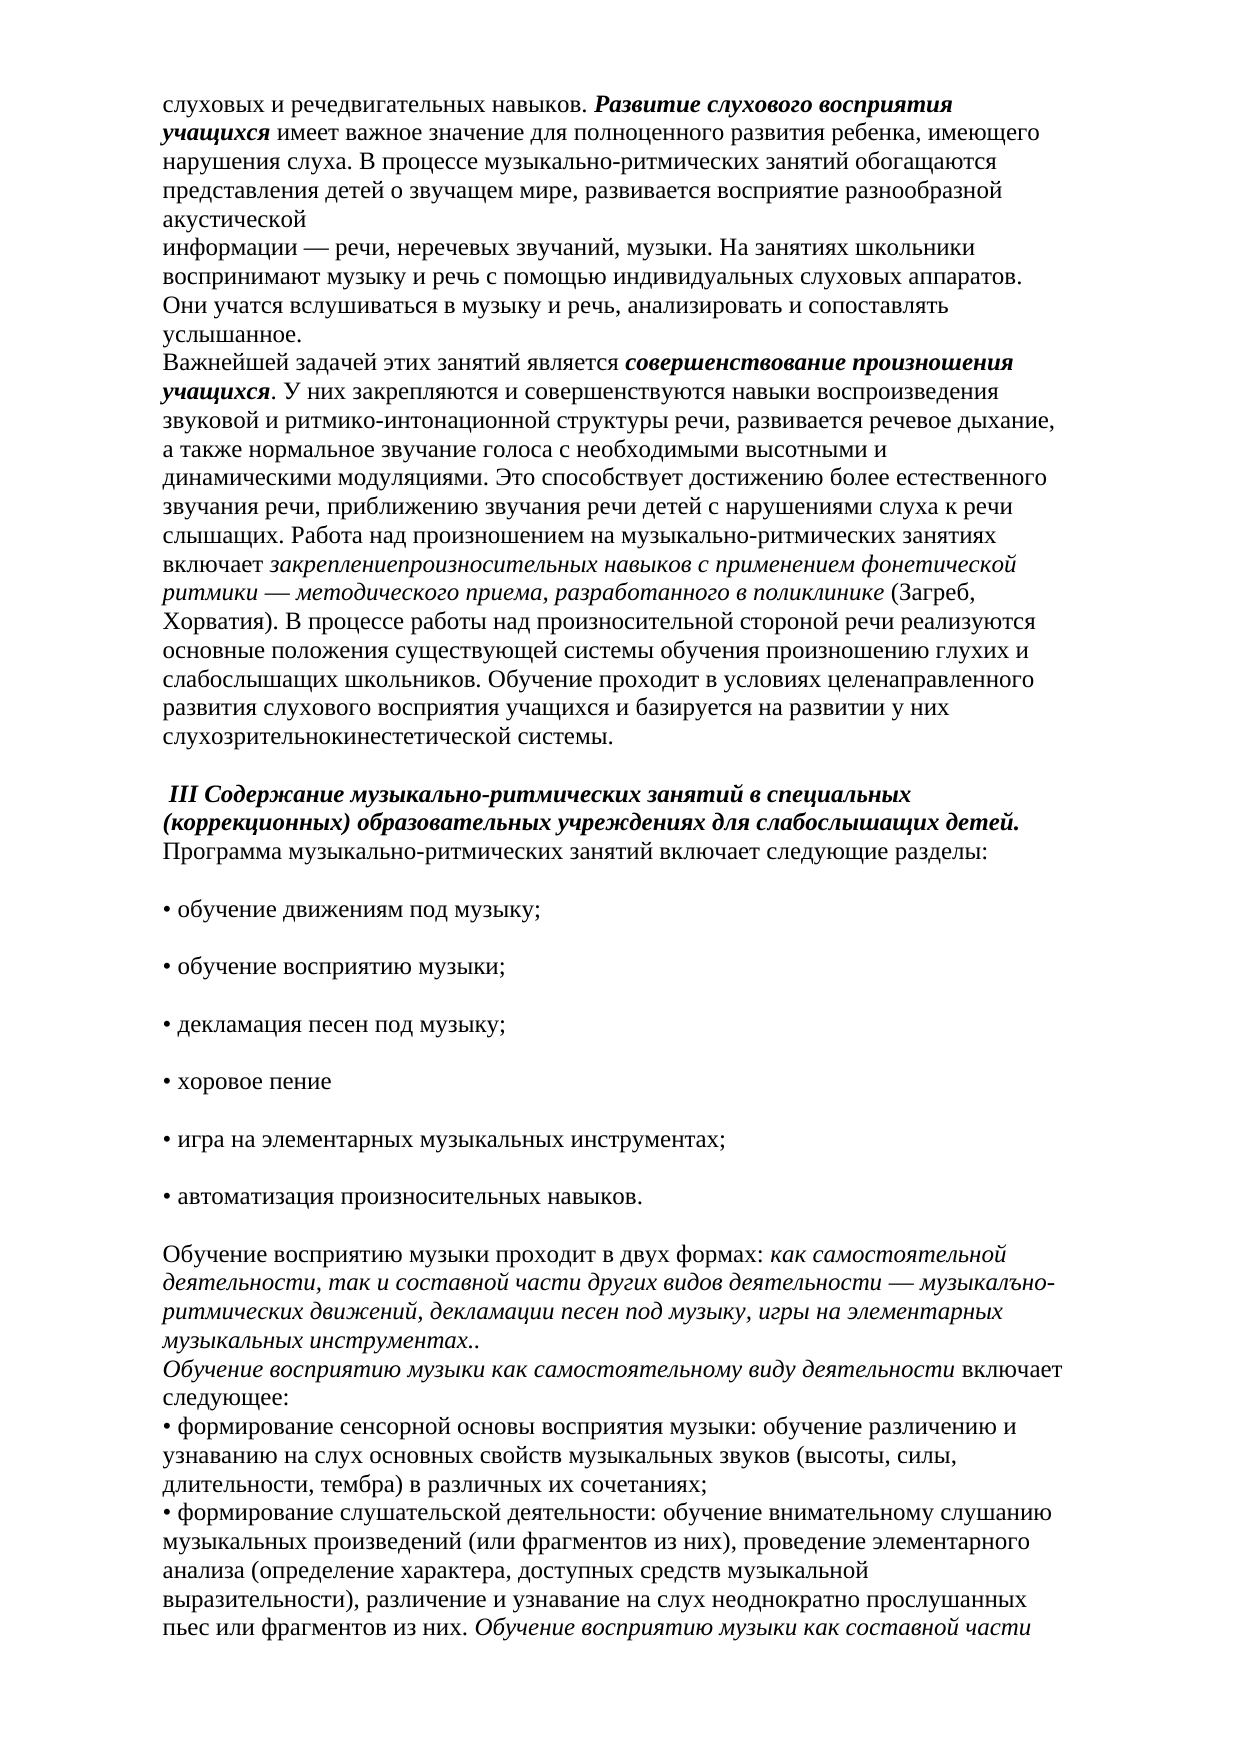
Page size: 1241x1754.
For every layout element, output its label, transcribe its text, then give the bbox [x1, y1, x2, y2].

text • обучение движениям под музыку; [162, 894, 1063, 922]
text Обучение восприятию музыки как самостоятельному виду деятельности включает следующее: [162, 1354, 1063, 1411]
text • обучение восприятию музыки; [162, 951, 1063, 980]
text • автоматизация произносительных навыков. [162, 1181, 1063, 1210]
text Обучение восприятию музыки проходит в двух формах: как самостоятельной деятельности, так и составной части других видов деятельности — музыкалъно-ритмических движений, декламации песен под музыку, игры на элементарных музыкальных инструментах.. [162, 1239, 1063, 1354]
text информации — речи, неречевых звучаний, музыки. На занятиях школьники воспринимают музыку и речь с помощью индивидуальных слуховых аппаратов. Они учатся вслушиваться в музыку и речь, анализировать и сопоставлять услышанное. [162, 232, 1063, 347]
text Важнейшей задачей этих занятий является совершенствование произношения учащихся. У них закрепляются и совершенствуются навыки воспроизведения звуковой и ритмико-интонационной структуры речи, развивается речевое дыхание, а также нормальное звучание голоса с необходимыми высотными и динамическими модуляциями. Это способствует достижению более естественного звучания речи, приближению звучания речи детей с нарушениями слуха к речи слышащих. Работа над произношением на музыкально-ритмических занятиях включает закреплениепроизносительных навыков с применением фонетической ритмики — методического приема, разработанного в поликлинике (Загреб, Хорватия). В процессе работы над произносительной стороной речи реализуются основные положения существующей системы обучения произношению глухих и слабослышащих школьников. Обучение проходит в условиях целенаправленного развития слухового восприятия учащихся и базируется на развитии у них слухозрительнокинестетической системы. [162, 347, 1063, 750]
text • декламация песен под музыку; [162, 1009, 1063, 1037]
text • формирование сенсорной основы восприятия музыки: обучение различению и узнаванию на слух основных свойств музыкальных звуков (высоты, силы, длительности, тембра) в различных их сочетаниях; [162, 1411, 1063, 1497]
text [162, 89, 1063, 232]
text Программа музыкально-ритмических занятий включает следующие разделы: [162, 836, 1063, 865]
text III Содержание музыкально-ритмических занятий в специальных (коррекционных) образовательных учреждениях для слабослышащих детей. [162, 779, 1063, 836]
text • хоровое пение [162, 1066, 1063, 1095]
text • игра на элементарных музыкальных инструментах; [162, 1124, 1063, 1152]
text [162, 1497, 1063, 1641]
